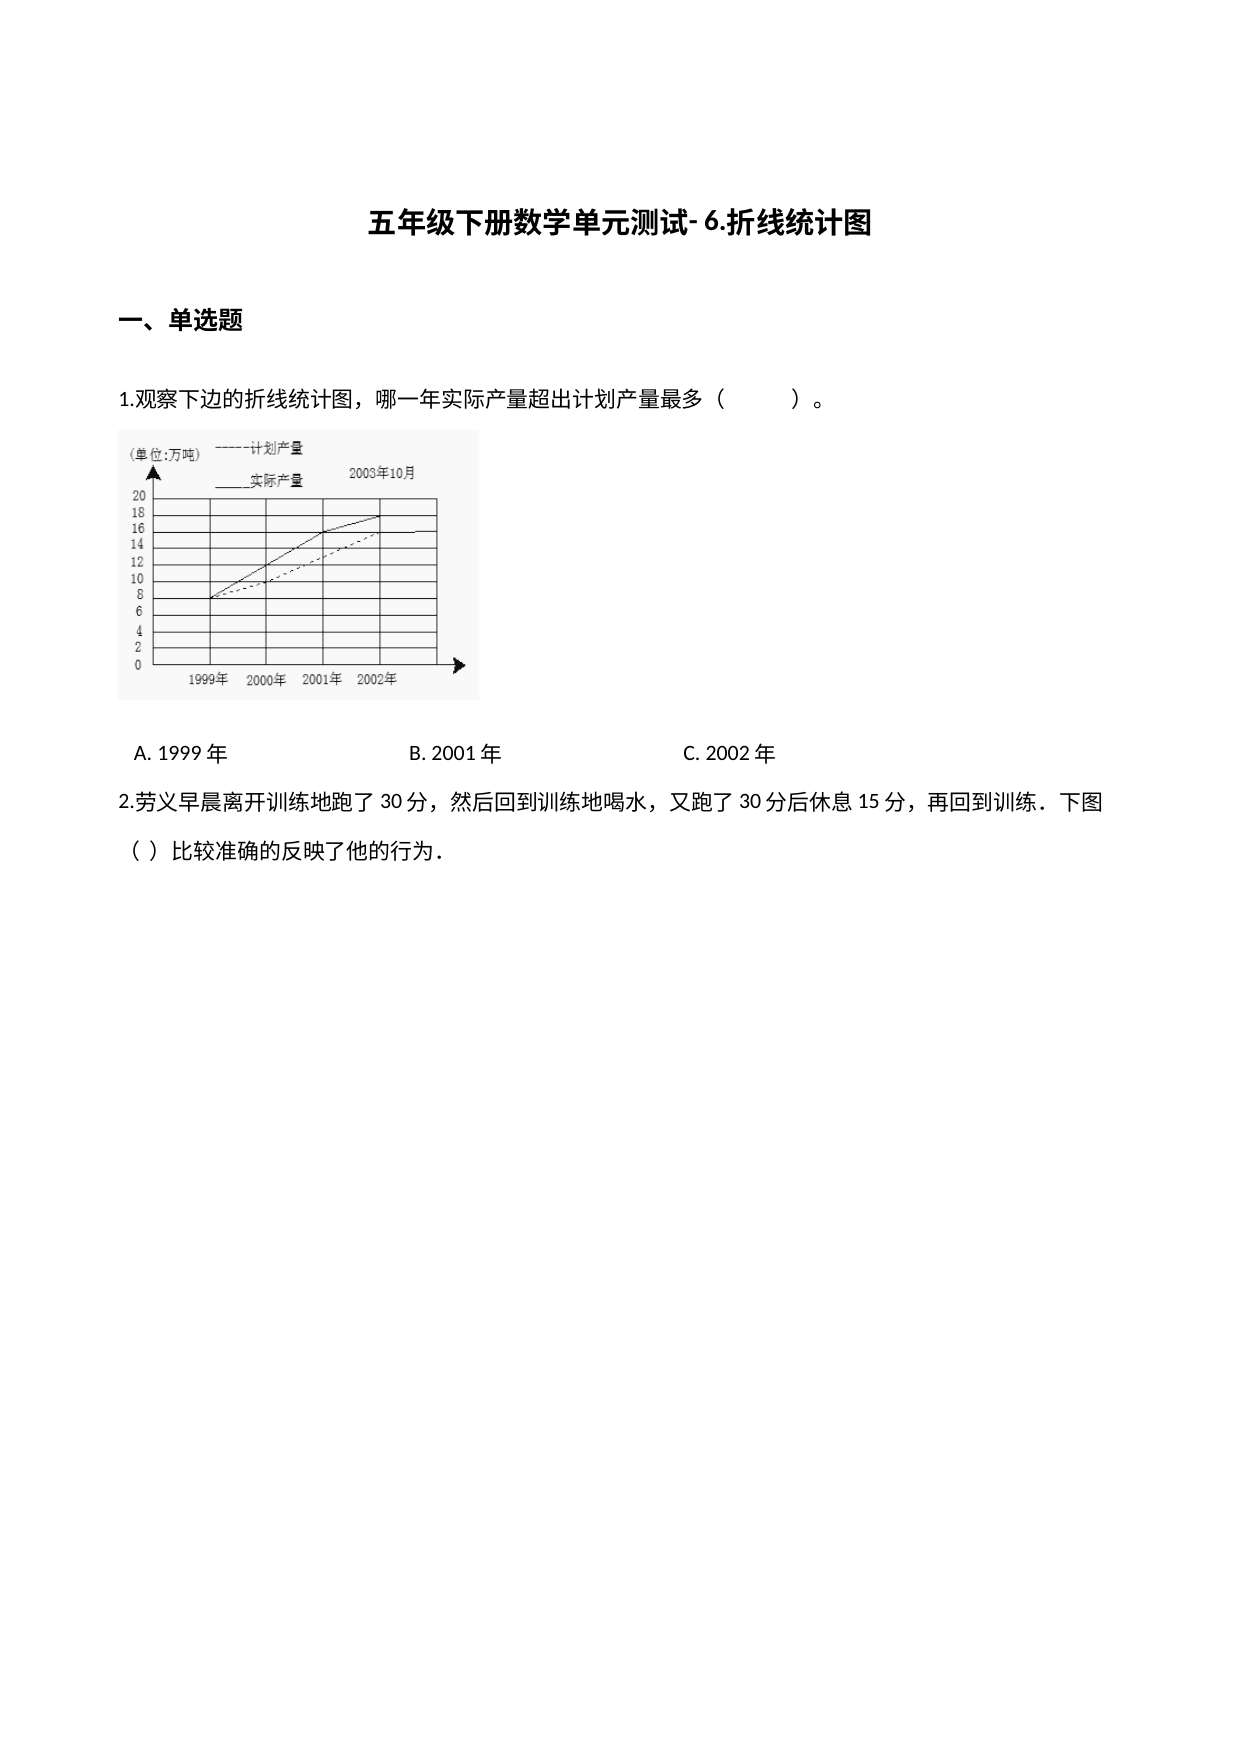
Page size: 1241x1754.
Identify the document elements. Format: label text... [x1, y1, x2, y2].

text 2.劳义早晨离开训练地跑了30分，然后回到训练地喝水，又跑了30分后休息15分，再回到训练．下图（ ）比较准确的反映了他的行为． [118, 784, 1122, 866]
text 1.观察下边的折线统计图，哪一年实际产量超出计划产量最多（ ）。 [118, 382, 1122, 414]
picture [678, 755, 684, 762]
text A. 1999年 B. 2001年 C. 2002年 [134, 736, 1122, 769]
picture [118, 430, 480, 700]
text 五年级下册数学单元测试- 6.折线统计图 [118, 188, 1122, 253]
text 一、单选题 [118, 286, 1122, 351]
picture [403, 755, 409, 762]
